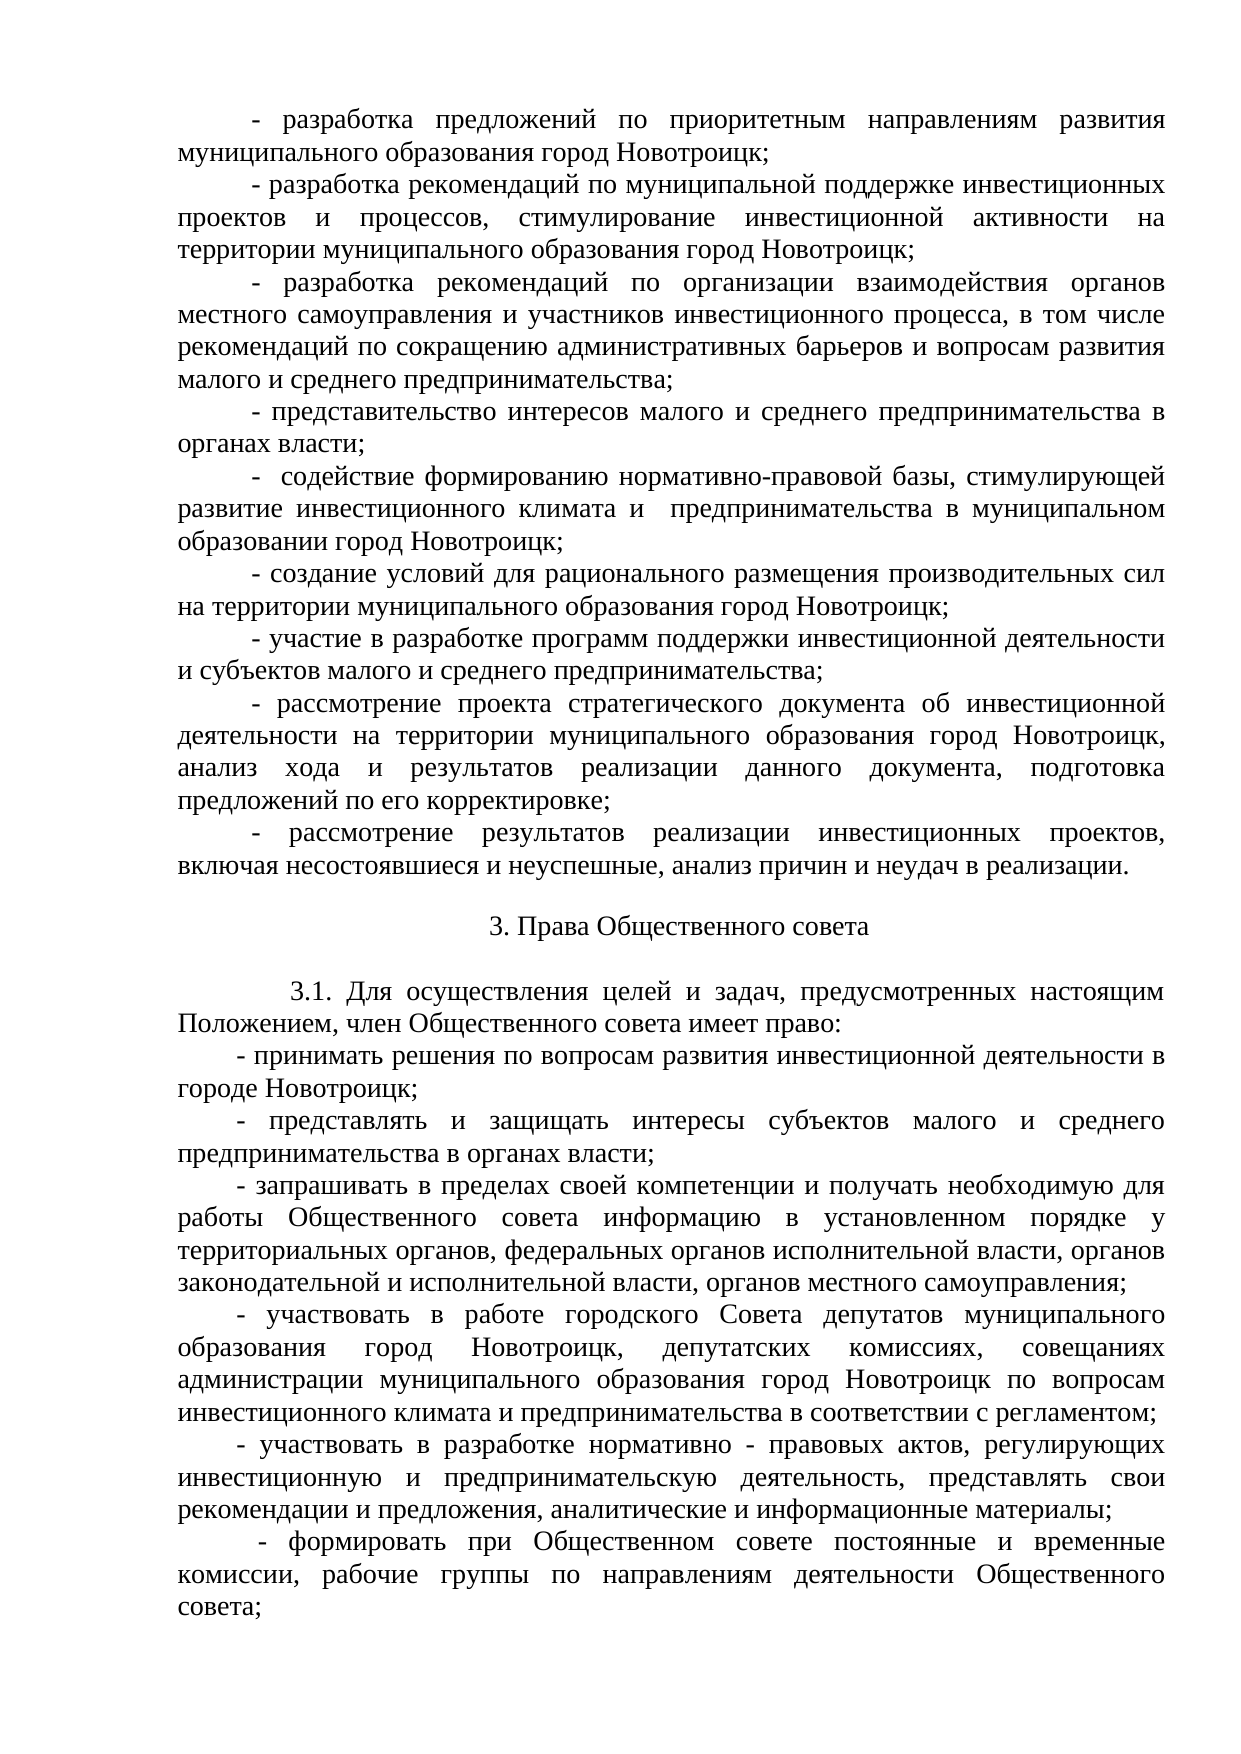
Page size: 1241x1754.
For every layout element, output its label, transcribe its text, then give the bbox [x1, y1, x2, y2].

text - содействие формированию нормативно-правовой базы, стимулирующей развитие инвестиционного климата и предпринимательства в муниципальном образовании город Новотроицк; [177, 459, 1167, 556]
text - участвовать в работе городского Совета депутатов муниципального образования город Новотроицк, депутатских комиссиях, совещаниях администрации муниципального образования город Новотроицк по вопросам инвестиционного климата и предпринимательства в соответствии с регламентом; [177, 1298, 1167, 1427]
text - создание условий для рационального размещения производительных сил на территории муниципального образования город Новотроицк; [177, 556, 1167, 621]
text - представительство интересов малого и среднего предпринимательства в органах власти; [177, 394, 1167, 459]
text - представлять и защищать интересы субъектов малого и среднего предпринимательства в органах власти; [177, 1103, 1167, 1168]
text - рассмотрение проекта стратегического документа об инвестиционной деятельности на территории муниципального образования город Новотроицк, анализ хода и результатов реализации данного документа, подготовка предложений по его корректировке; [177, 686, 1167, 815]
text - разработка рекомендаций по муниципальной поддержке инвестиционных проектов и процессов, стимулирование инвестиционной активности на территории муниципального образования город Новотроицк; [177, 167, 1167, 264]
text - принимать решения по вопросам развития инвестиционной деятельности в городе Новотроицк; [177, 1038, 1167, 1103]
text 3.1. Для осуществления целей и задач, предусмотренных настоящим Положением, член Общественного совета имеет право: [177, 974, 1167, 1038]
text 3. Права Общественного совета [192, 909, 1167, 941]
text - запрашивать в пределах своей компетенции и получать необходимую для работы Общественного совета информацию в установленном порядке у территориальных органов, федеральных органов исполнительной власти, органов законодательной и исполнительной власти, органов местного самоуправления; [177, 1168, 1167, 1298]
text - разработка рекомендаций по организации взаимодействия органов местного самоуправления и участников инвестиционного процесса, в том числе рекомендаций по сокращению административных барьеров и вопросам развития малого и среднего предпринимательства; [177, 264, 1167, 394]
text - участие в разработке программ поддержки инвестиционной деятельности и субъектов малого и среднего предпринимательства; [177, 621, 1167, 686]
text - формировать при Общественном совете постоянные и временные комиссии, рабочие группы по направлениям деятельности Общественного совета; [177, 1524, 1167, 1622]
text - участвовать в разработке нормативно - правовых актов, регулирующих инвестиционную и предпринимательскую деятельность, представлять свои рекомендации и предложения, аналитические и информационные материалы; [177, 1427, 1167, 1524]
text - разработка предложений по приоритетным направлениям развития муниципального образования город Новотроицк; [177, 103, 1167, 167]
text - рассмотрение результатов реализации инвестиционных проектов, включая несостоявшиеся и неуспешные, анализ причин и неудач в реализации. [177, 815, 1167, 880]
